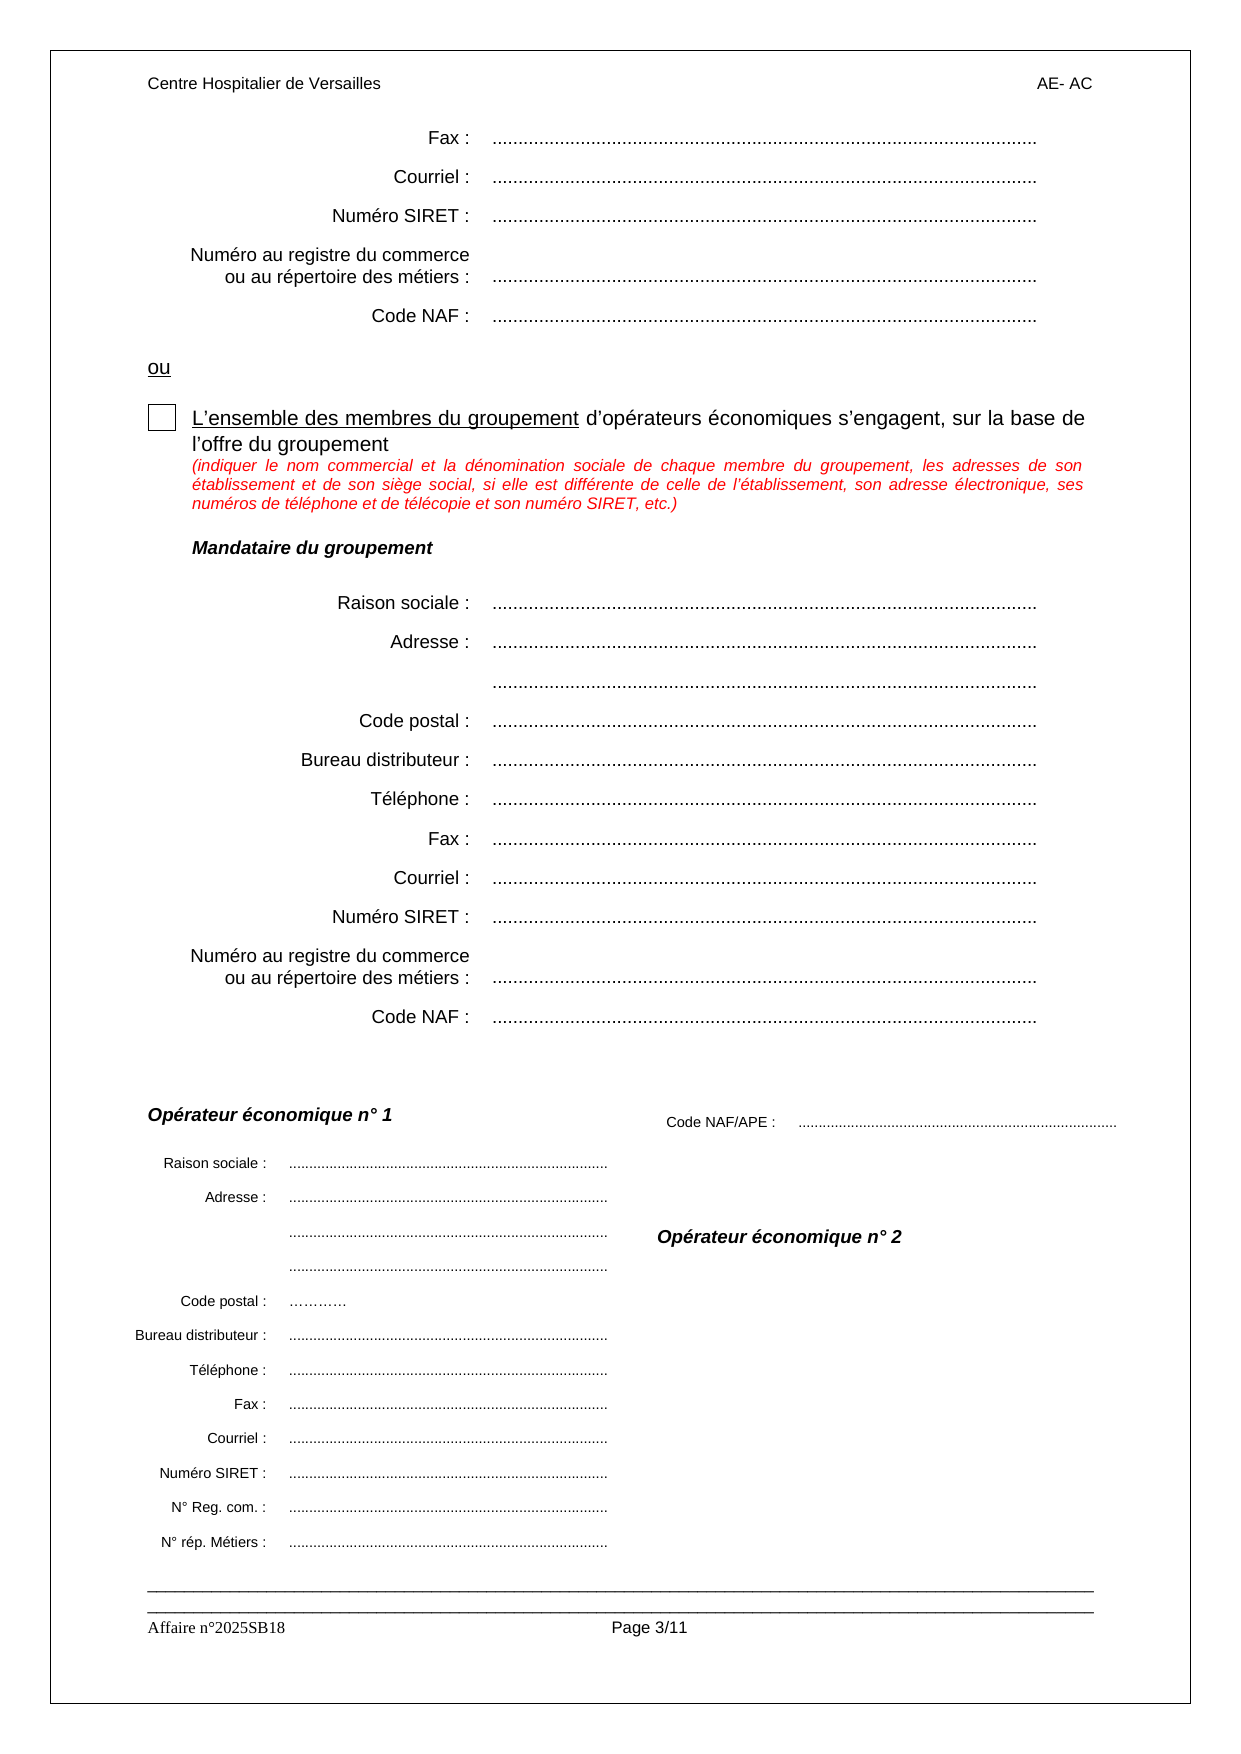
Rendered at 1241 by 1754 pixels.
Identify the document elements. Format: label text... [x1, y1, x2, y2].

table_cell ......................................................................................................... [481, 780, 1050, 818]
table_cell ............................................................................... [278, 1525, 619, 1559]
table_cell ............................................................................... [278, 1491, 619, 1524]
table_cell Code NAF : [160, 297, 480, 335]
text Mandataire du groupement [147, 537, 1093, 558]
table_cell Numéro SIRET : [160, 197, 480, 235]
table_header ......................................................................................................... [481, 584, 1050, 622]
table_cell Bureau distributeur : [160, 741, 480, 779]
table_cell Fax : [116, 1387, 277, 1421]
table_cell Code NAF : [160, 998, 480, 1036]
table_cell Courriel : [160, 158, 480, 196]
table_cell Numéro au registre du commerce ou au répertoire des métiers : [160, 236, 480, 296]
table_cell ......................................................................................................... [481, 197, 1050, 235]
table_cell Numéro SIRET : [160, 898, 480, 936]
table_cell Téléphone : [116, 1353, 277, 1386]
table_cell ............................................................................... [278, 1422, 619, 1455]
table_cell ............................................................................... [787, 1105, 1129, 1139]
table_cell Téléphone : [160, 780, 480, 818]
text L’ensemble des membres du groupement d’opérateurs économiques s’engagent, sur la base de l’offre du groupement [147, 403, 1093, 456]
table_cell Code postal : [116, 1284, 277, 1317]
table_cell Adresse : [160, 623, 480, 700]
table_cell ......................................................................................................... [481, 859, 1050, 897]
table_cell ......................................................................................................... [481, 701, 1050, 739]
table_cell ......................................................................................................... [481, 662, 1050, 700]
table_cell ............................................................................... [278, 1180, 619, 1214]
table_cell N° rép. Métiers : [116, 1525, 277, 1559]
table_header ............................................................................... [278, 1146, 619, 1179]
table_cell ......................................................................................................... [481, 937, 1050, 997]
text (indiquer le nom commercial et la dénomination sociale de chaque membre du groupement, les adresses de son établissement et de son siège social, si elle est différente de celle de l’établissement, son adresse électronique, ses numéros de téléphone et de télécopie et son numéro SIRET, etc.) [147, 456, 1093, 513]
table_cell Fax : [160, 819, 480, 857]
table_cell ............................................................................... [278, 1353, 619, 1386]
table_cell ............................................................................... [278, 1215, 619, 1248]
text Opérateur économique n° 1 [147, 1104, 583, 1126]
table_cell ......................................................................................................... [481, 898, 1050, 936]
table_header Raison sociale : [160, 584, 480, 622]
table_cell Numéro au registre du commerce ou au répertoire des métiers : [160, 937, 480, 997]
table_cell ......................................................................................................... [481, 623, 1050, 661]
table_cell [481, 118, 1050, 156]
table_cell ......................................................................................................... [481, 236, 1050, 296]
table_cell Adresse : [116, 1180, 277, 1283]
table_cell Numéro SIRET : [116, 1456, 277, 1490]
table_cell Courriel : [116, 1422, 277, 1455]
table_cell ............................................................................... [278, 1249, 619, 1283]
table_cell ............................................................................... [278, 1318, 619, 1352]
table_cell Courriel : [160, 859, 480, 897]
table_cell ………… [278, 1284, 619, 1317]
text ou [147, 355, 1093, 379]
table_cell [481, 158, 1050, 196]
table_cell Fax : [160, 118, 480, 156]
table_cell ............................................................................... [278, 1387, 619, 1421]
table_cell ......................................................................................................... [481, 297, 1050, 335]
table_cell ......................................................................................................... [481, 998, 1050, 1036]
text Opérateur économique n° 2 [657, 1226, 1093, 1247]
table_cell ............................................................................... [278, 1456, 619, 1490]
table_cell Bureau distributeur : [116, 1318, 277, 1352]
table_cell ......................................................................................................... [481, 819, 1050, 857]
table_cell Code NAF/APE : [625, 1105, 786, 1139]
table_cell N° Reg. com. : [116, 1491, 277, 1524]
table_cell Code postal : [160, 701, 480, 739]
table_header Raison sociale : [116, 1146, 277, 1179]
table_cell ......................................................................................................... [481, 741, 1050, 779]
